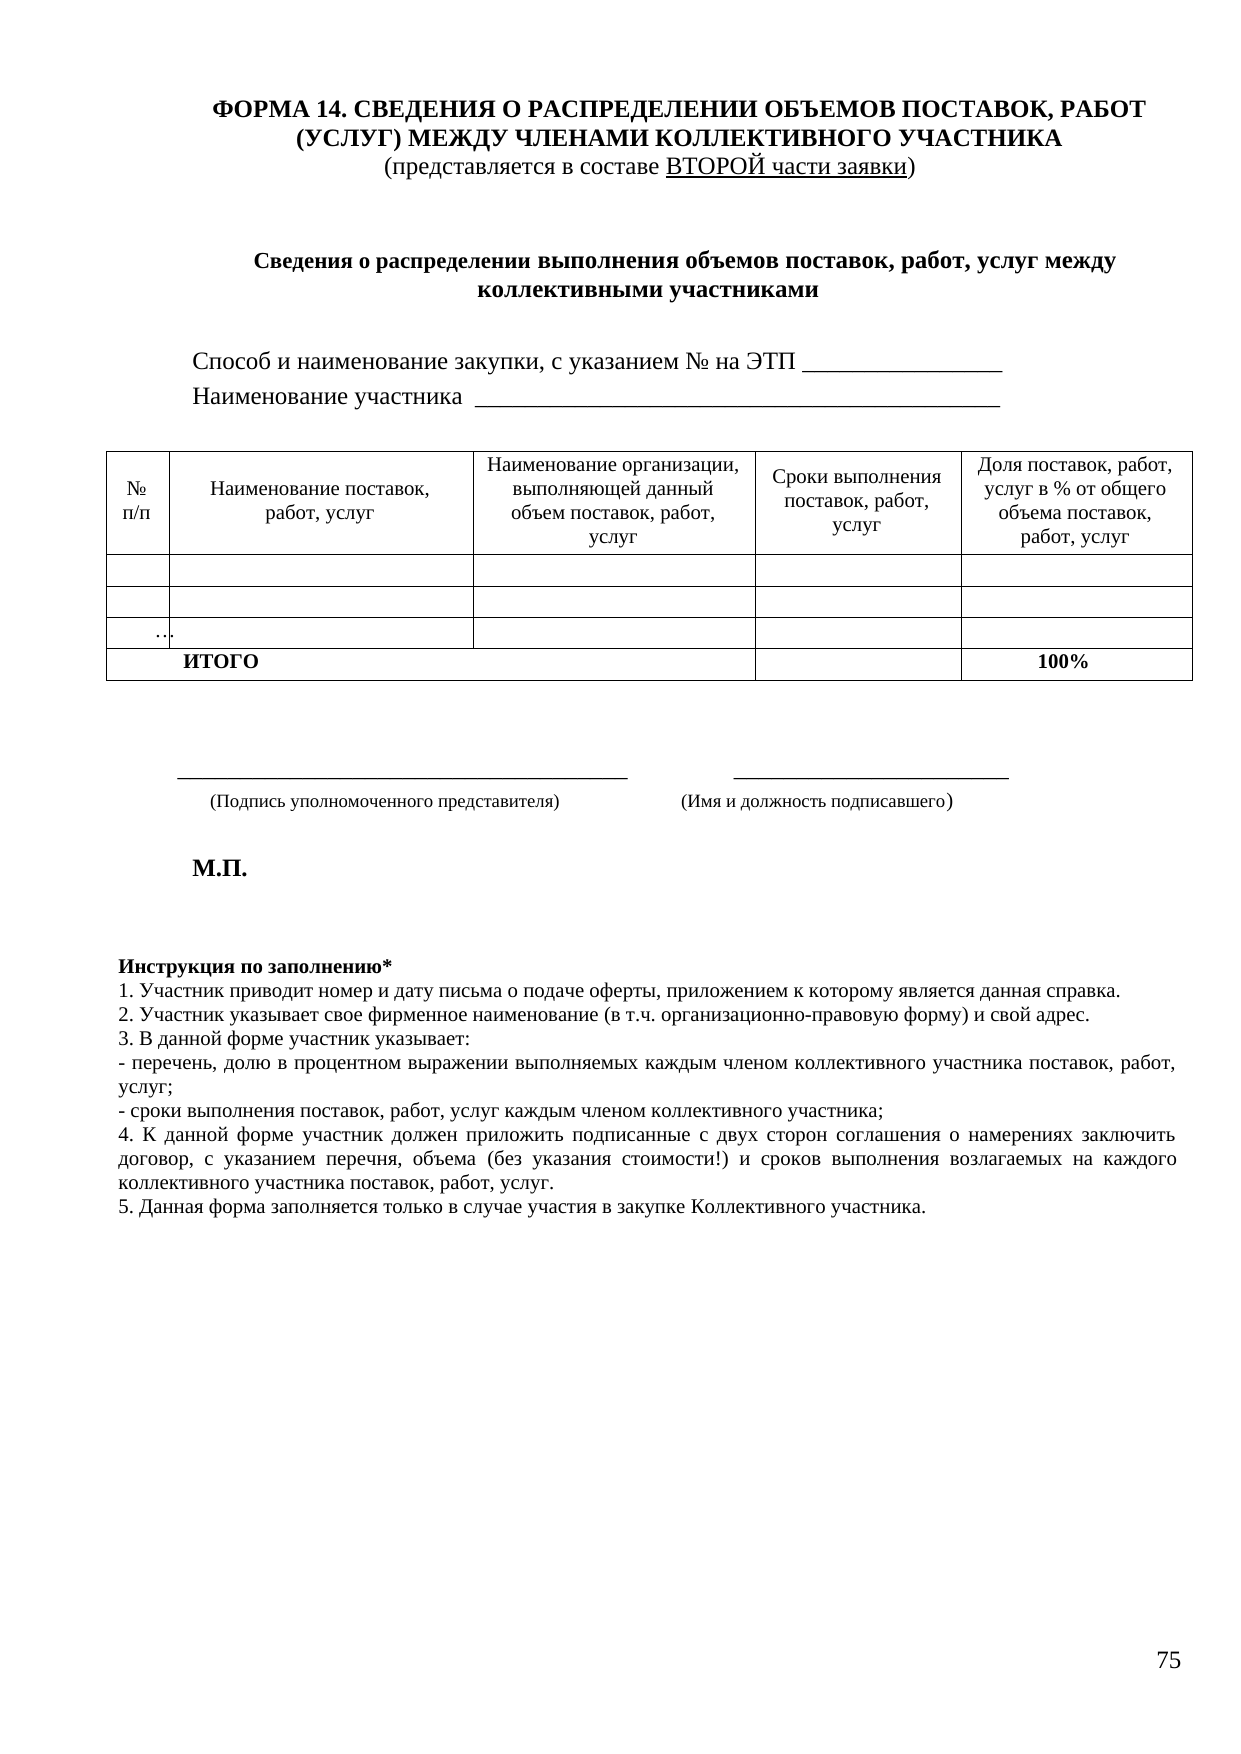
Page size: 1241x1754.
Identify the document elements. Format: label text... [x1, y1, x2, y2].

table_cell [756, 649, 961, 680]
text Наименование участника __________________________________________ [118, 381, 1178, 409]
table_cell [474, 587, 755, 617]
table_cell [962, 555, 1192, 586]
text Способ и наименование закупки, с указанием № на ЭТП ________________ [118, 346, 1178, 374]
table_cell [474, 555, 755, 586]
table_cell [756, 555, 961, 586]
table_cell [170, 587, 473, 617]
text Сведения о распределении выполнения объемов поставок, работ, услуг между коллективными участниками [118, 246, 1178, 303]
table_cell ИТОГО [107, 649, 755, 680]
text ____________________________________ ______________________ [118, 753, 1178, 782]
text 1. Участник приводит номер и дату письма о подаче оферты, приложением к которому является данная справка. [118, 978, 1178, 1002]
table_cell [107, 555, 169, 586]
table_cell [962, 587, 1192, 617]
table_header Доля поставок, работ, услуг в % от общего объема поставок, работ, услуг [962, 452, 1192, 554]
table_cell … [107, 618, 169, 648]
text - перечень, долю в процентном выражении выполняемых каждым членом коллективного участника поставок, работ, услуг; [118, 1050, 1178, 1098]
table_cell [170, 618, 473, 648]
table_header Сроки выполнения поставок, работ, услуг [756, 452, 961, 554]
text (Подпись уполномоченного представителя) (Имя и должность подписавшего) [118, 788, 1178, 812]
text 5. Данная форма заполняется только в случае участия в закупке Коллективного участника. [118, 1194, 1178, 1218]
text - сроки выполнения поставок, работ, услуг каждым членом коллективного участника; [118, 1098, 1178, 1122]
table_cell [962, 618, 1192, 648]
text М.П. [118, 853, 1178, 882]
text ФОРМА 14. Сведения о распределении объемов поставок, работ (услуг) между членами коллективного участника [177, 94, 1181, 151]
table_cell 100% [962, 649, 1192, 680]
table_header Наименование организации, выполняющей данный объем поставок, работ, услуг [474, 452, 755, 554]
table_cell [756, 587, 961, 617]
table_cell [474, 618, 755, 648]
table_cell [756, 618, 961, 648]
text 3. В данной форме участник указывает: [118, 1026, 1178, 1050]
text 4. К данной форме участник должен приложить подписанные с двух сторон соглашения о намерениях заключить договор, с указанием перечня, объема (без указания стоимости!) и сроков выполнения возлагаемых на каждого коллективного участника поставок, работ, услуг. [118, 1122, 1178, 1194]
table_header Наименование поставок, работ, услуг [170, 452, 473, 554]
text (представляется в составе ВТОРОЙ части заявки) [118, 151, 1181, 180]
table_header № п/п [107, 452, 169, 554]
text 2. Участник указывает свое фирменное наименование (в т.ч. организационно-правовую форму) и свой адрес. [118, 1002, 1178, 1026]
table_cell [170, 555, 473, 586]
text Инструкция по заполнению* [118, 954, 1178, 978]
table_cell [107, 587, 169, 617]
